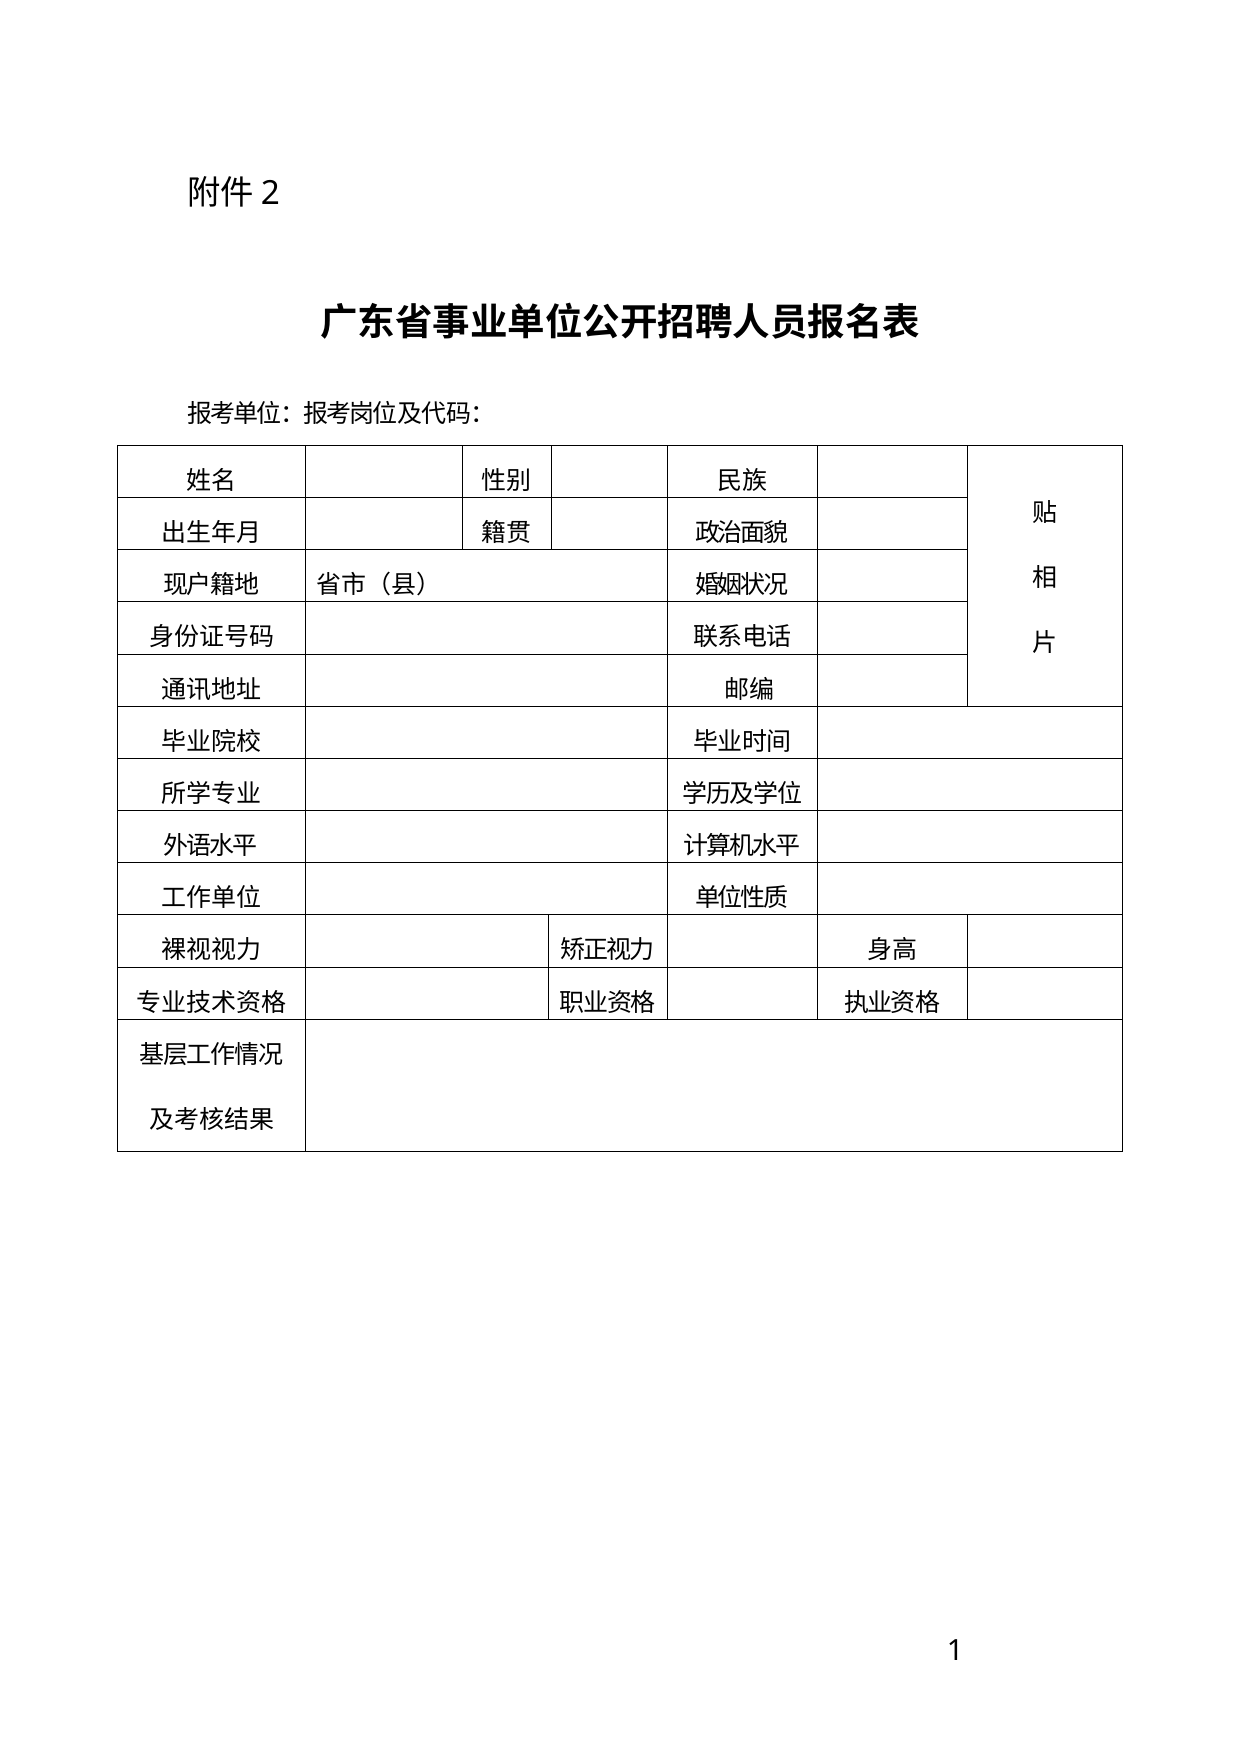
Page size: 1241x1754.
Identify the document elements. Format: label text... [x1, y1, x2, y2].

table_cell 通讯地址 [118, 655, 305, 706]
table_cell 联系电话 [668, 602, 817, 653]
table_cell 矫正视力 [549, 915, 667, 967]
table_cell [968, 915, 1122, 967]
table_cell 毕业院校 [118, 707, 305, 758]
table_cell [818, 707, 1122, 758]
table_cell 政治面貌 [668, 498, 817, 549]
text 广东省事业单位公开招聘人员报名表 [187, 288, 1053, 347]
table_cell [306, 968, 548, 1019]
table_cell [818, 550, 967, 601]
table_cell [306, 811, 667, 862]
table_cell 出生年月 [118, 498, 305, 549]
table_cell 执业资格 [818, 968, 967, 1019]
table_cell 婚姻状况 [668, 550, 817, 601]
text 附件2 [187, 157, 1053, 223]
table_cell [306, 915, 548, 967]
table_header 性别 [463, 446, 551, 497]
table_cell [818, 759, 1122, 810]
table_cell 学历及学位 [668, 759, 817, 810]
table_cell [306, 863, 667, 914]
table_cell 现户籍地 [118, 550, 305, 601]
table_cell [968, 968, 1122, 1019]
table_header [306, 446, 462, 497]
table_cell [306, 1020, 1122, 1151]
table_cell 身高 [818, 915, 967, 967]
table_cell [818, 863, 1122, 914]
table_cell [306, 498, 462, 549]
table_cell 职业资格 [549, 968, 667, 1019]
table_cell 外语水平 [118, 811, 305, 862]
table_cell [306, 655, 667, 706]
table_header 姓名 [118, 446, 305, 497]
table_cell [818, 602, 967, 653]
table_cell 计算机水平 [668, 811, 817, 862]
table_cell 工作单位 [118, 863, 305, 914]
table_cell [668, 915, 817, 967]
table_cell 基层工作情况及考核结果 [118, 1020, 305, 1151]
table_header [552, 446, 667, 497]
table_cell 毕业时间 [668, 707, 817, 758]
table_cell [306, 759, 667, 810]
table_cell 省市（县） [306, 550, 667, 601]
table_cell 专业技术资格 [118, 968, 305, 1019]
table_cell 籍贯 [463, 498, 551, 549]
table_header 贴 相 片 [968, 446, 1122, 706]
table_cell [306, 602, 667, 653]
table_header [818, 446, 967, 497]
table_cell [818, 498, 967, 549]
table_header 民族 [668, 446, 817, 497]
text 报考单位：报考岗位及代码： [187, 379, 1053, 445]
table_cell [818, 655, 967, 706]
table_cell 身份证号码 [118, 602, 305, 653]
table_cell 所学专业 [118, 759, 305, 810]
table_cell 裸视视力 [118, 915, 305, 967]
table_cell 单位性质 [668, 863, 817, 914]
table_cell 邮编 [668, 655, 817, 706]
table_cell [668, 968, 817, 1019]
table_cell [552, 498, 667, 549]
table_cell [306, 707, 667, 758]
table_cell [818, 811, 1122, 862]
